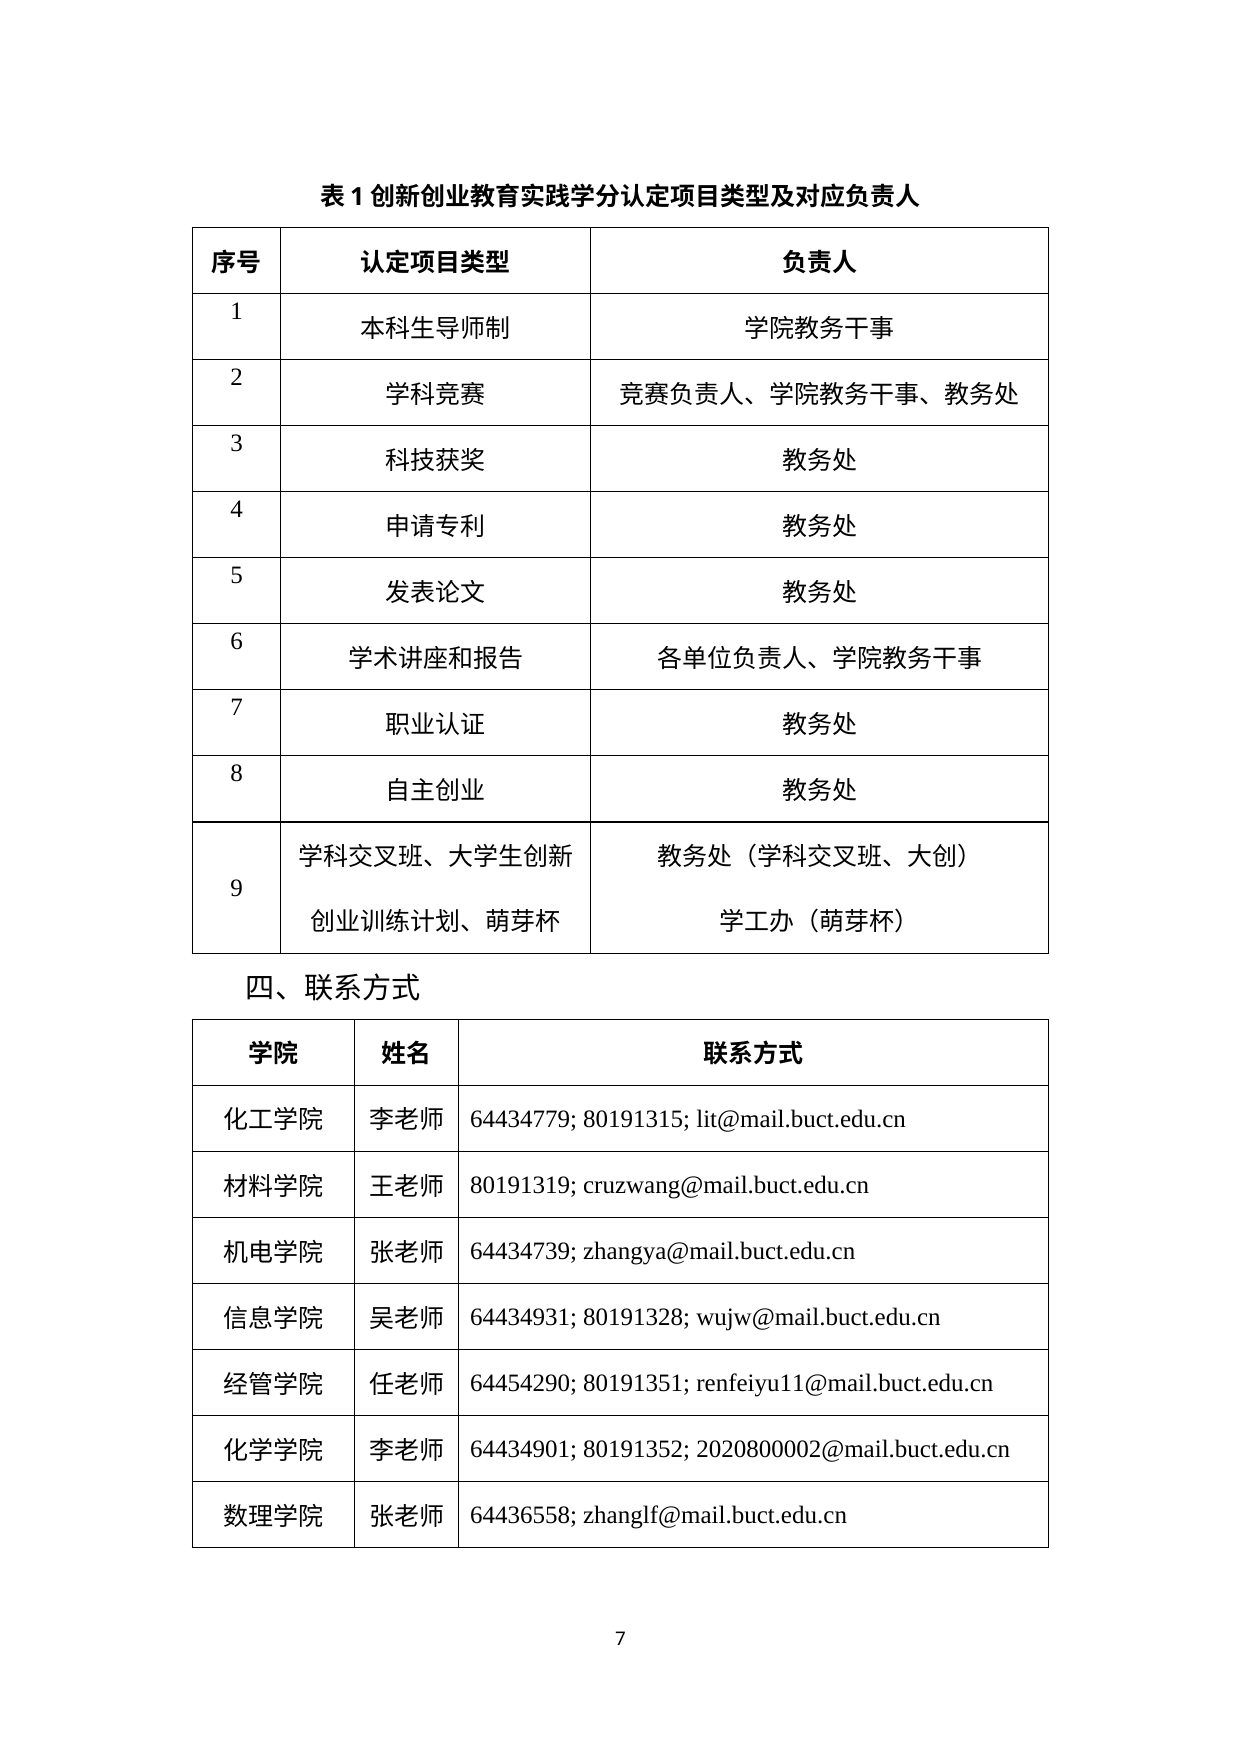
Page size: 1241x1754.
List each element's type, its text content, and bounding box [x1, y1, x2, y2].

table_cell 1 [193, 294, 280, 359]
table_cell 发表论文 [281, 558, 590, 623]
table_cell 化学学院 [193, 1416, 354, 1481]
table_header 学院 [193, 1020, 354, 1084]
table_cell 64434739; zhangya@mail.buct.edu.cn [459, 1218, 1048, 1283]
table_cell 教务处 [591, 558, 1048, 623]
text 四、联系方式 [187, 953, 1053, 1018]
table_cell 64434931; 80191328; wujw@mail.buct.edu.cn [459, 1284, 1048, 1349]
table_cell 教务处 [591, 756, 1048, 821]
table_cell 学科竞赛 [281, 360, 590, 425]
table_cell 化工学院 [193, 1086, 354, 1151]
table_header 联系方式 [459, 1020, 1048, 1084]
table_cell 5 [193, 558, 280, 623]
table_cell 教务处 [591, 690, 1048, 755]
table_cell 9 [193, 823, 280, 952]
table_cell 学术讲座和报告 [281, 624, 590, 689]
table_cell 李老师 [355, 1416, 458, 1481]
table_cell 4 [193, 492, 280, 557]
table_cell 80191319; cruzwang@mail.buct.edu.cn [459, 1152, 1048, 1217]
table_cell 竞赛负责人、学院教务干事、教务处 [591, 360, 1048, 425]
table_cell 各单位负责人、学院教务干事 [591, 624, 1048, 689]
table_header 认定项目类型 [281, 228, 590, 293]
table_cell 64434901; 80191352; 2020800002@mail.buct.edu.cn [459, 1416, 1048, 1481]
table_cell 数理学院 [193, 1482, 354, 1547]
text 表1 创新创业教育实践学分认定项目类型及对应负责人 [187, 162, 1053, 227]
table_cell 任老师 [355, 1350, 458, 1415]
table_cell 学院教务干事 [591, 294, 1048, 359]
table_cell 64434779; 80191315; lit@mail.buct.edu.cn [459, 1086, 1048, 1151]
table_cell 张老师 [355, 1218, 458, 1283]
table_cell 张老师 [355, 1482, 458, 1547]
table_cell 李老师 [355, 1086, 458, 1151]
table_cell 职业认证 [281, 690, 590, 755]
table_cell 7 [193, 690, 280, 755]
table_cell 经管学院 [193, 1350, 354, 1415]
table_cell 信息学院 [193, 1284, 354, 1349]
table_cell 64436558; zhanglf@mail.buct.edu.cn [459, 1482, 1048, 1547]
table_cell 吴老师 [355, 1284, 458, 1349]
table_cell 学科交叉班、大学生创新创业训练计划、萌芽杯 [281, 823, 590, 952]
table_cell 申请专利 [281, 492, 590, 557]
table_cell 教务处 [591, 426, 1048, 491]
table_cell 教务处 [591, 492, 1048, 557]
table_cell 材料学院 [193, 1152, 354, 1217]
table_cell 科技获奖 [281, 426, 590, 491]
table_cell 8 [193, 756, 280, 821]
table_cell 本科生导师制 [281, 294, 590, 359]
table_cell 3 [193, 426, 280, 491]
table_cell 教务处（学科交叉班、大创） 学工办（萌芽杯） [591, 823, 1048, 952]
table_cell 2 [193, 360, 280, 425]
table_header 姓名 [355, 1020, 458, 1084]
table_cell 机电学院 [193, 1218, 354, 1283]
table_cell 6 [193, 624, 280, 689]
table_cell 64454290; 80191351; renfeiyu11@mail.buct.edu.cn [459, 1350, 1048, 1415]
table_header 序号 [193, 228, 280, 293]
table_cell 自主创业 [281, 756, 590, 821]
table_header 负责人 [591, 228, 1048, 293]
table_cell 王老师 [355, 1152, 458, 1217]
